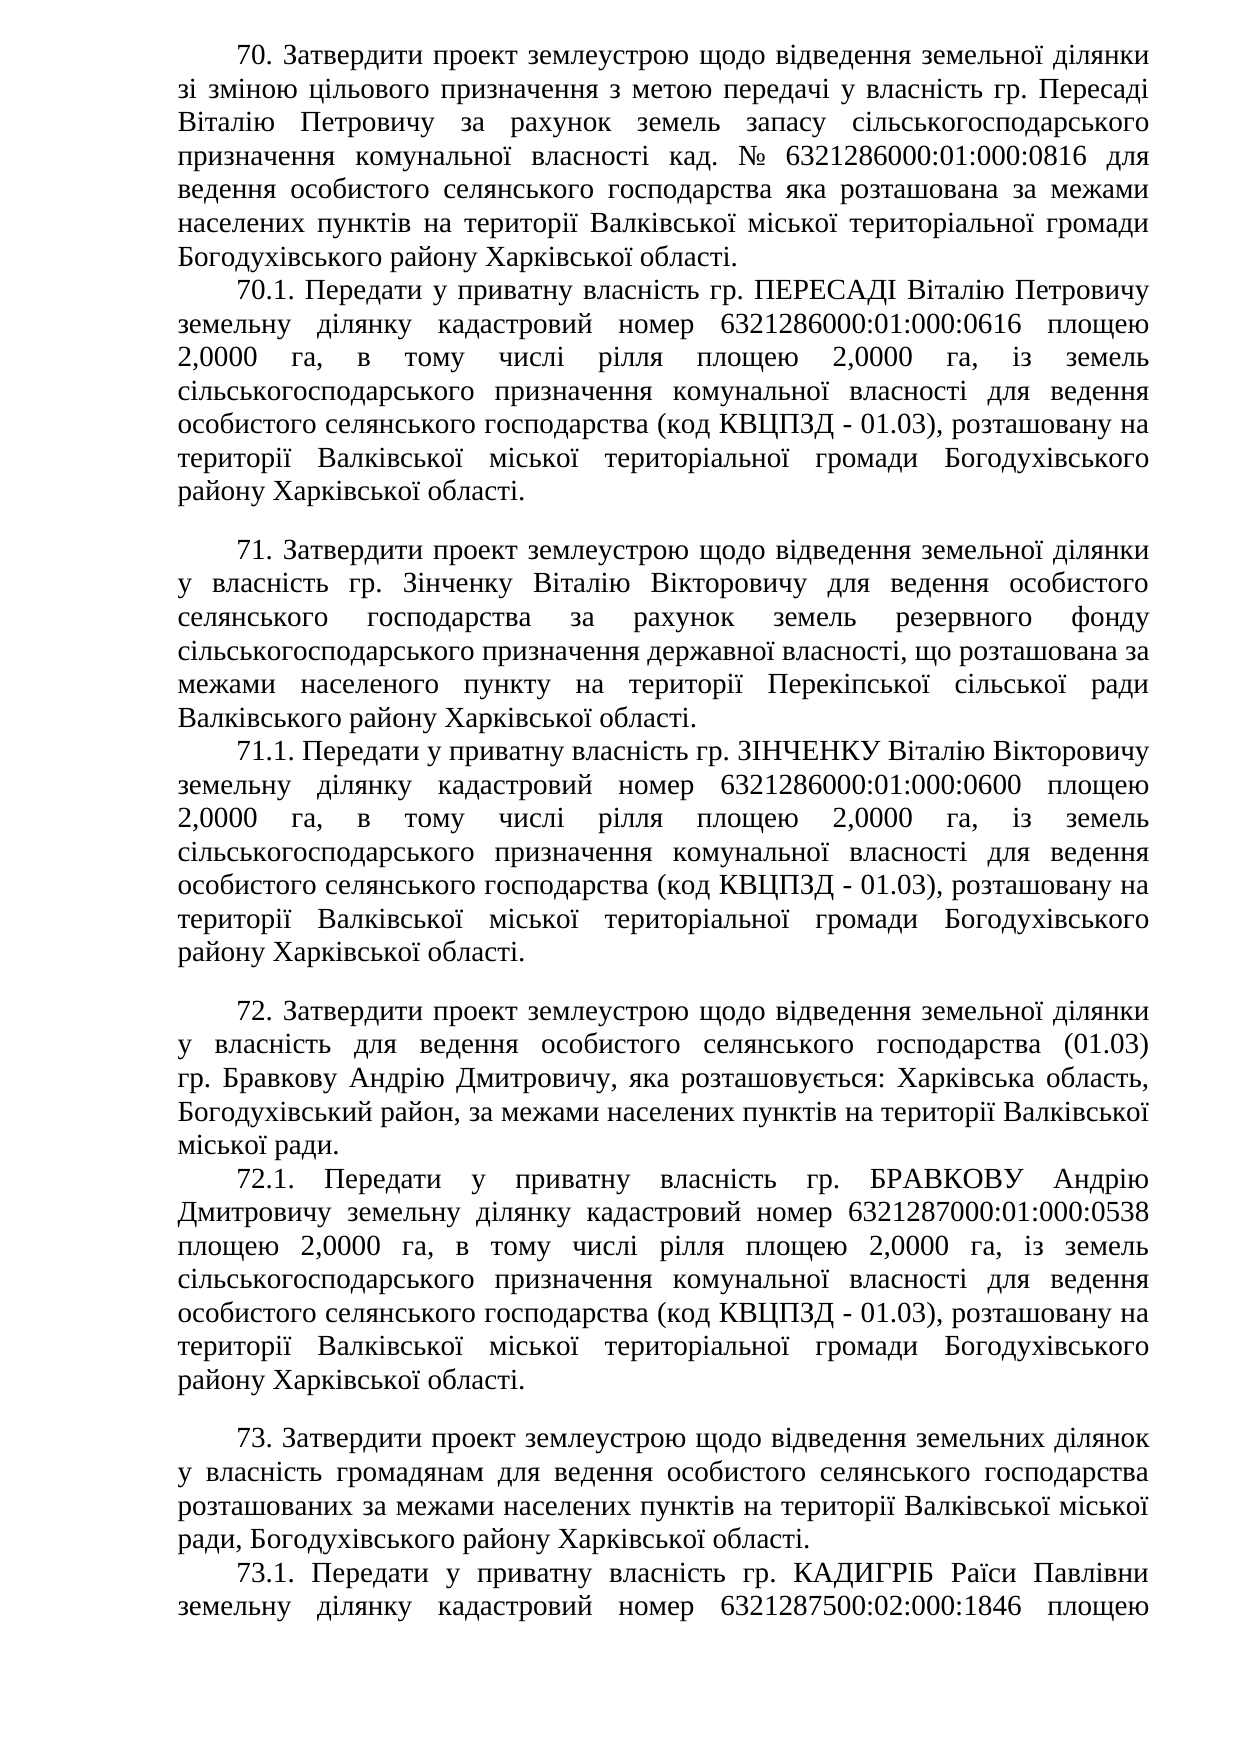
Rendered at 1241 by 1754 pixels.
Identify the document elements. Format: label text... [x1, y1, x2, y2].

text 70. Затвердити проект землеустрою щодо відведення земельної ділянки зі зміною цільового призначення з метою передачі у власність гр. Пересаді Віталію Петровичу за рахунок земель запасу сільськогосподарського призначення комунальної власності кад. № 6321286000:01:000:0816 для ведення особистого селянського господарства яка розташована за межами населених пунктів на території Валківської міської територіальної громади Богодухівського району Харківської області. [177, 37, 1150, 272]
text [177, 1555, 1150, 1622]
text 73. Затвердити проект землеустрою щодо відведення земельних ділянок у власність громадянам для ведення особистого селянського господарства розташованих за межами населених пунктів на території Валківської міської ради, Богодухівського району Харківської області. [177, 1421, 1150, 1555]
text 71. Затвердити проект землеустрою щодо відведення земельної ділянки у власність гр. Зінченку Віталію Вікторовичу для ведення особистого селянського господарства за рахунок земель резервного фонду сільськогосподарського призначення державної власності, що розташована за межами населеного пункту на території Перекіпської сільської ради Валківського району Харківської області. [177, 532, 1150, 733]
text 70.1. Передати у приватну власність гр. ПЕРЕСАДІ Віталію Петровичу земельну ділянку кадастровий номер 6321286000:01:000:0616 площею 2,0000 га, в тому числі рілля площею 2,0000 га, із земель сільськогосподарського призначення комунальної власності для ведення особистого селянського господарства (код КВЦПЗД - 01.03), розташовану на території Валківської міської територіальної громади Богодухівського району Харківської області. [177, 272, 1150, 507]
text 72.1. Передати у приватну власність гр. БРАВКОВУ Андрію Дмитровичу земельну ділянку кадастровий номер 6321287000:01:000:0538 площею 2,0000 га, в тому числі рілля площею 2,0000 га, із земель сільськогосподарського призначення комунальної власності для ведення особистого селянського господарства (код КВЦПЗД - 01.03), розташовану на території Валківської міської територіальної громади Богодухівського району Харківської області. [177, 1161, 1150, 1396]
text 72. Затвердити проект землеустрою щодо відведення земельної ділянки у власність для ведення особистого селянського господарства (01.03) гр. Бравкову Андрію Дмитровичу, яка розташовується: Харківська область, Богодухівський район, за межами населених пунктів на території Валківської міської ради. [177, 993, 1150, 1161]
text 71.1. Передати у приватну власність гр. ЗІНЧЕНКУ Віталію Вікторовичу земельну ділянку кадастровий номер 6321286000:01:000:0600 площею 2,0000 га, в тому числі рілля площею 2,0000 га, із земель сільськогосподарського призначення комунальної власності для ведення особистого селянського господарства (код КВЦПЗД - 01.03), розташовану на території Валківської міської територіальної громади Богодухівського району Харківської області. [177, 733, 1150, 968]
